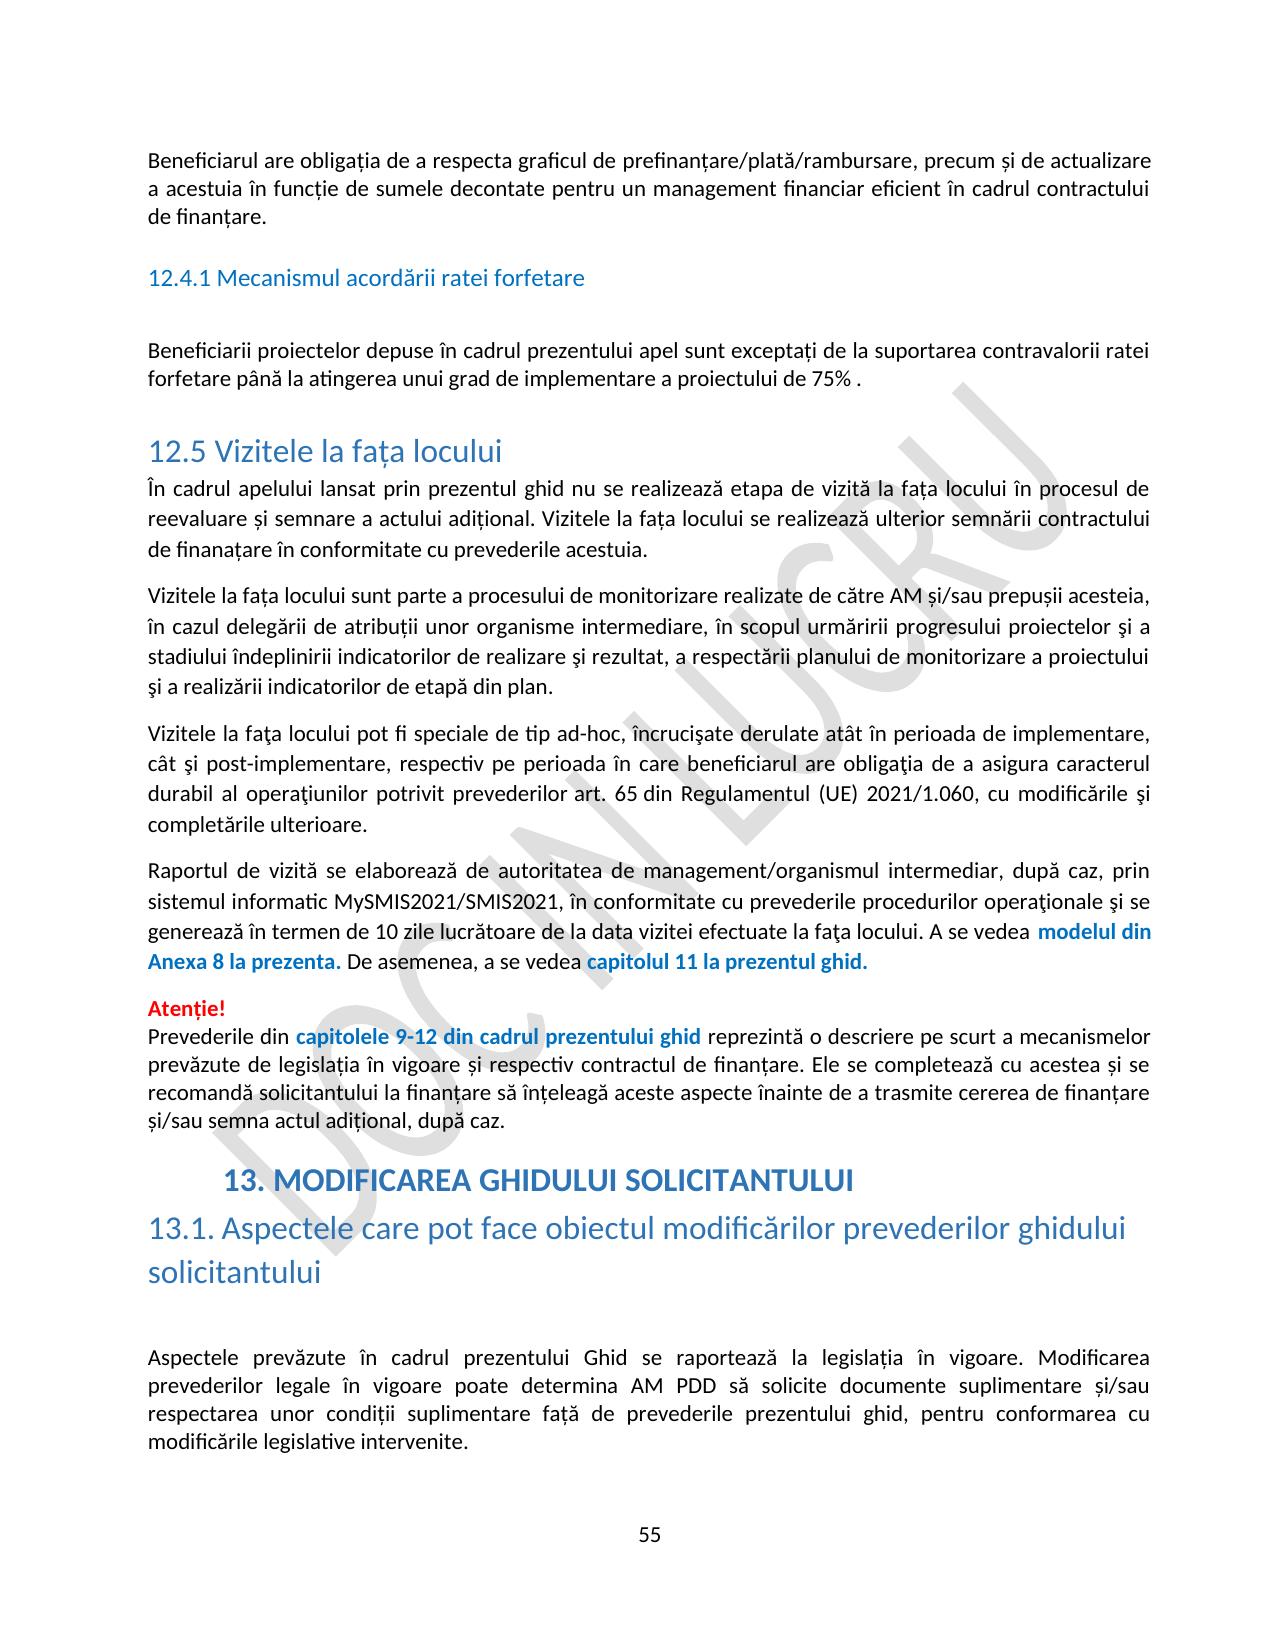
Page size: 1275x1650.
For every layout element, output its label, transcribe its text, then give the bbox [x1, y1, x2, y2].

text Beneficiarul are obligaţia de a respecta graficul de prefinanțare/plată/rambursare, precum și de actualizare a acestuia în funcție de sumele decontate pentru un management financiar eficient în cadrul contractului de finanțare. [148, 146, 1152, 230]
text Raportul de vizită se elaborează de autoritatea de management/organismul intermediar, după caz, prin sistemul informatic MySMIS2021/SMIS2021, în conformitate cu prevederile procedurilor operaţionale şi se generează în termen de 10 zile lucrătoare de la data vizitei efectuate la faţa locului. A se vedea modelul din Anexa 8 la prezenta. De asemenea, a se vedea capitolul 11 la prezentul ghid. [148, 857, 1152, 975]
subtitle 12.5 Vizitele la fața locului [148, 430, 1152, 471]
text Vizitele la fața locului sunt parte a procesului de monitorizare realizate de către AM și/sau prepușii acesteia, în cazul delegării de atribuții unor organisme intermediare, în scopul urmăririi progresului proiectelor şi a stadiului îndeplinirii indicatorilor de realizare şi rezultat, a respectării planului de monitorizare a proiectului şi a realizării indicatorilor de etapă din plan. [148, 582, 1152, 700]
list Atenție! [148, 994, 1152, 1022]
subtitle 13.1. Aspectele care pot face obiectul modificărilor prevederilor ghidului solicitantului [148, 1207, 1152, 1292]
text În cadrul apelului lansat prin prezentul ghid nu se realizează etapa de vizită la fața locului în procesul de reevaluare și semnare a actului adițional. Vizitele la fața locului se realizează ulterior semnării contractului de finanațare în conformitate cu prevederile acestuia. [148, 474, 1152, 563]
text Vizitele la faţa locului pot fi speciale de tip ad-hoc, încrucişate derulate atât în perioada de implementare, cât şi post-implementare, respectiv pe perioada în care beneficiarul are obligaţia de a asigura caracterul durabil al operaţiunilor potrivit prevederilor art. 65 din Regulamentul (UE) 2021/1.060, cu modificările şi completările ulterioare. [148, 719, 1152, 838]
text Beneficiarii proiectelor depuse în cadrul prezentului apel sunt exceptați de la suportarea contravalorii ratei forfetare până la atingerea unui grad de implementare a proiectului de 75% . [148, 336, 1152, 392]
text Aspectele prevăzute în cadrul prezentului Ghid se raportează la legislația în vigoare. Modificarea prevederilor legale în vigoare poate determina AM PDD să solicite documente suplimentare și/sau respectarea unor condiții suplimentare față de prevederile prezentului ghid, pentru conformarea cu modificările legislative intervenite. [148, 1343, 1152, 1456]
subtitle 12.4.1 Mecanismul acordării ratei forfetare [148, 262, 1152, 293]
list Prevederile din capitolele 9-12 din cadrul prezentului ghid reprezintă o descriere pe scurt a mecanismelor prevăzute de legislația în vigoare și respectiv contractul de finanțare. Ele se completează cu acestea și se recomandă solicitantului la finanțare să înțeleagă aceste aspecte înainte de a trasmite cererea de finanțare și/sau semna actul adițional, după caz. [148, 1022, 1152, 1134]
subtitle 13. MODIFICAREA GHIDULUI SOLICITANTULUI [223, 1159, 1152, 1200]
